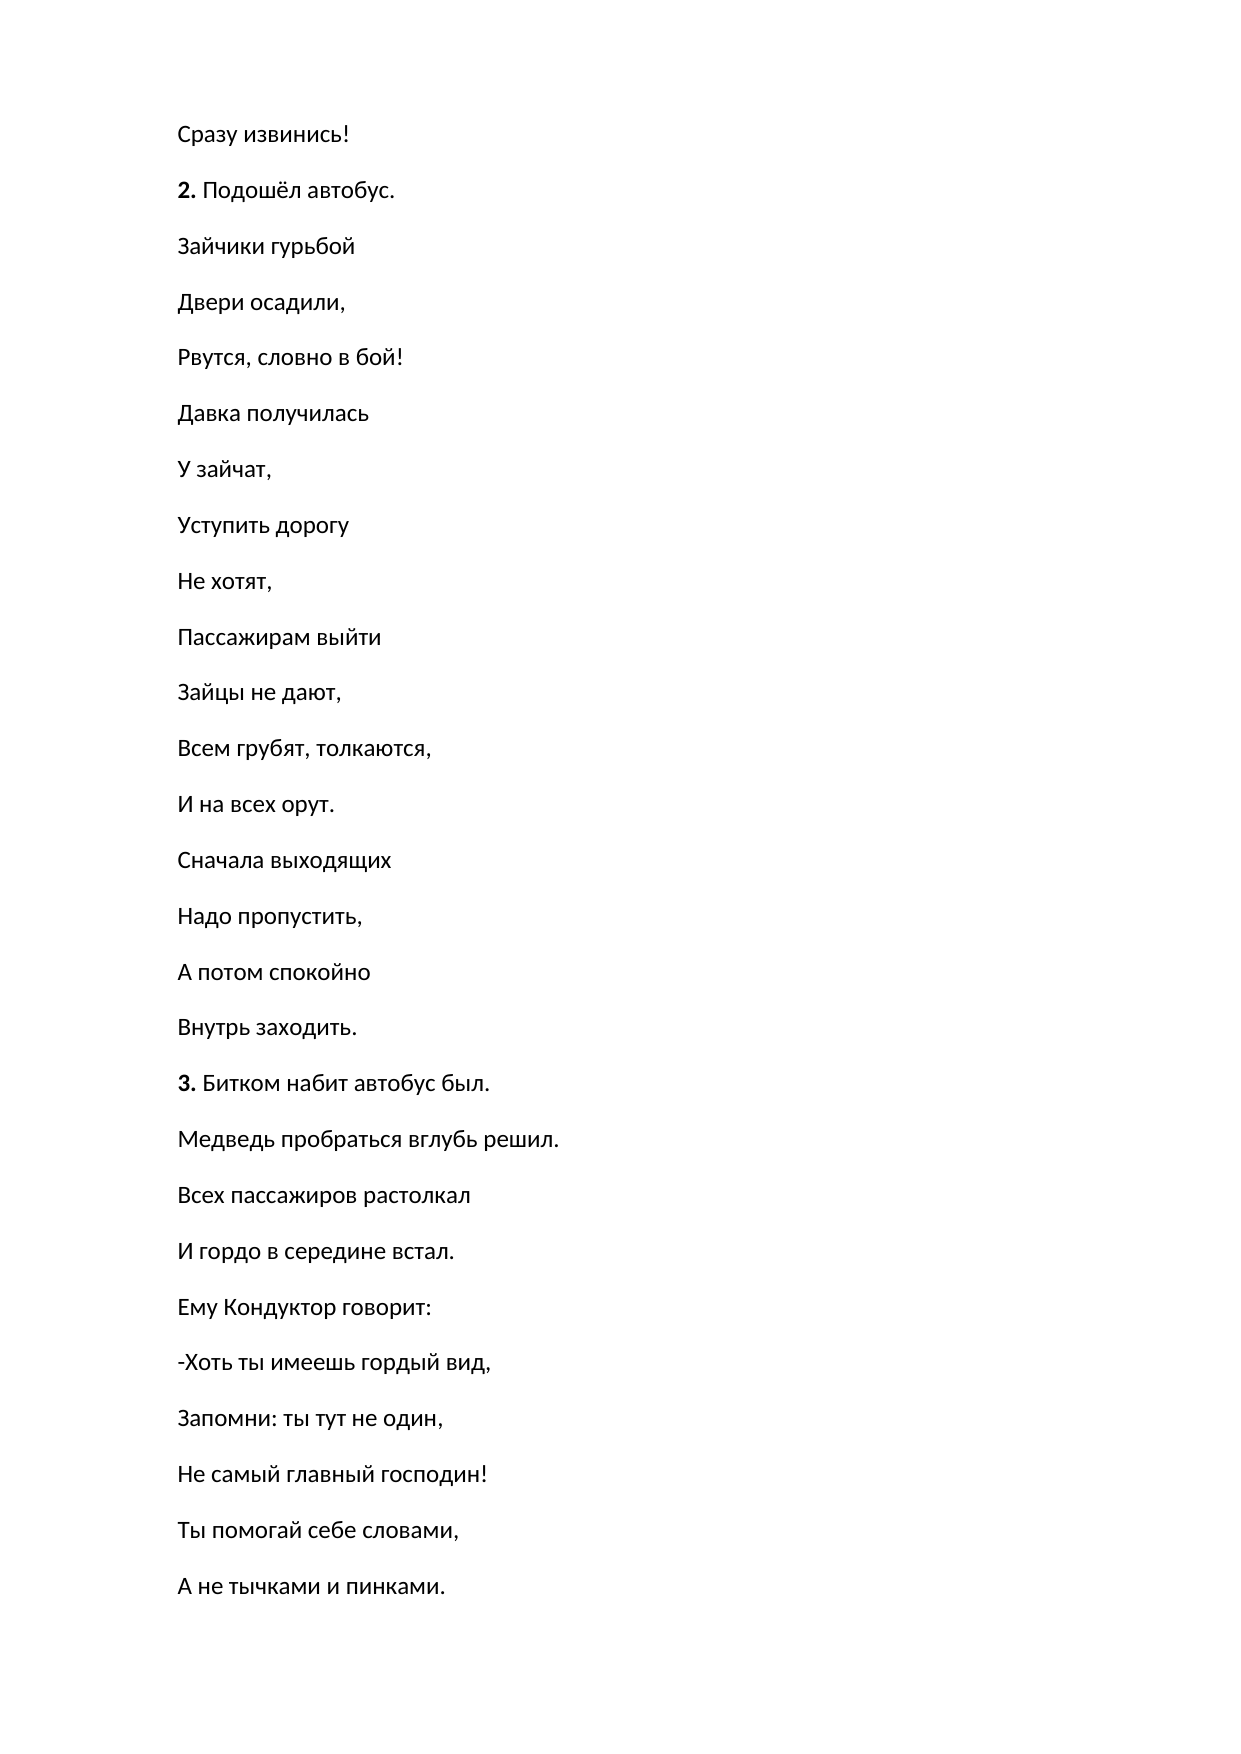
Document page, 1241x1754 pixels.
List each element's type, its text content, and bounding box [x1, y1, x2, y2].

text И на всех орут. [177, 788, 1152, 819]
text И гордо в середине встал. [177, 1235, 1152, 1265]
text Зайцы не дают, [177, 676, 1152, 707]
text Ты помогай себе словами, [177, 1514, 1152, 1544]
text Рвутся, словно в бой! [177, 341, 1152, 372]
text Не самый главный господин! [177, 1458, 1152, 1489]
text Двери осадили, [177, 286, 1152, 316]
text Всех пассажиров растолкал [177, 1179, 1152, 1209]
text Запомни: ты тут не один, [177, 1402, 1152, 1433]
text У зайчат, [177, 453, 1152, 484]
text Внутрь заходить. [177, 1011, 1152, 1042]
text 3. Битком набит автобус был. [177, 1067, 1152, 1098]
text Зайчики гурьбой [177, 230, 1152, 260]
text 2. Подошёл автобус. [177, 174, 1152, 204]
text Пассажирам выйти [177, 621, 1152, 651]
text Медведь пробраться вглубь решил. [177, 1123, 1152, 1154]
text Не хотят, [177, 565, 1152, 595]
text А не тычками и пинками. [177, 1570, 1152, 1600]
text А потом спокойно [177, 956, 1152, 986]
text Давка получилась [177, 397, 1152, 428]
text Ему Кондуктор говорит: [177, 1291, 1152, 1321]
text -Хоть ты имеешь гордый вид, [177, 1346, 1152, 1377]
text Сначала выходящих [177, 844, 1152, 874]
text Уступить дорогу [177, 509, 1152, 539]
text Надо пропустить, [177, 900, 1152, 930]
text Сразу извинись! [177, 118, 1152, 149]
text Всем грубят, толкаются, [177, 732, 1152, 763]
